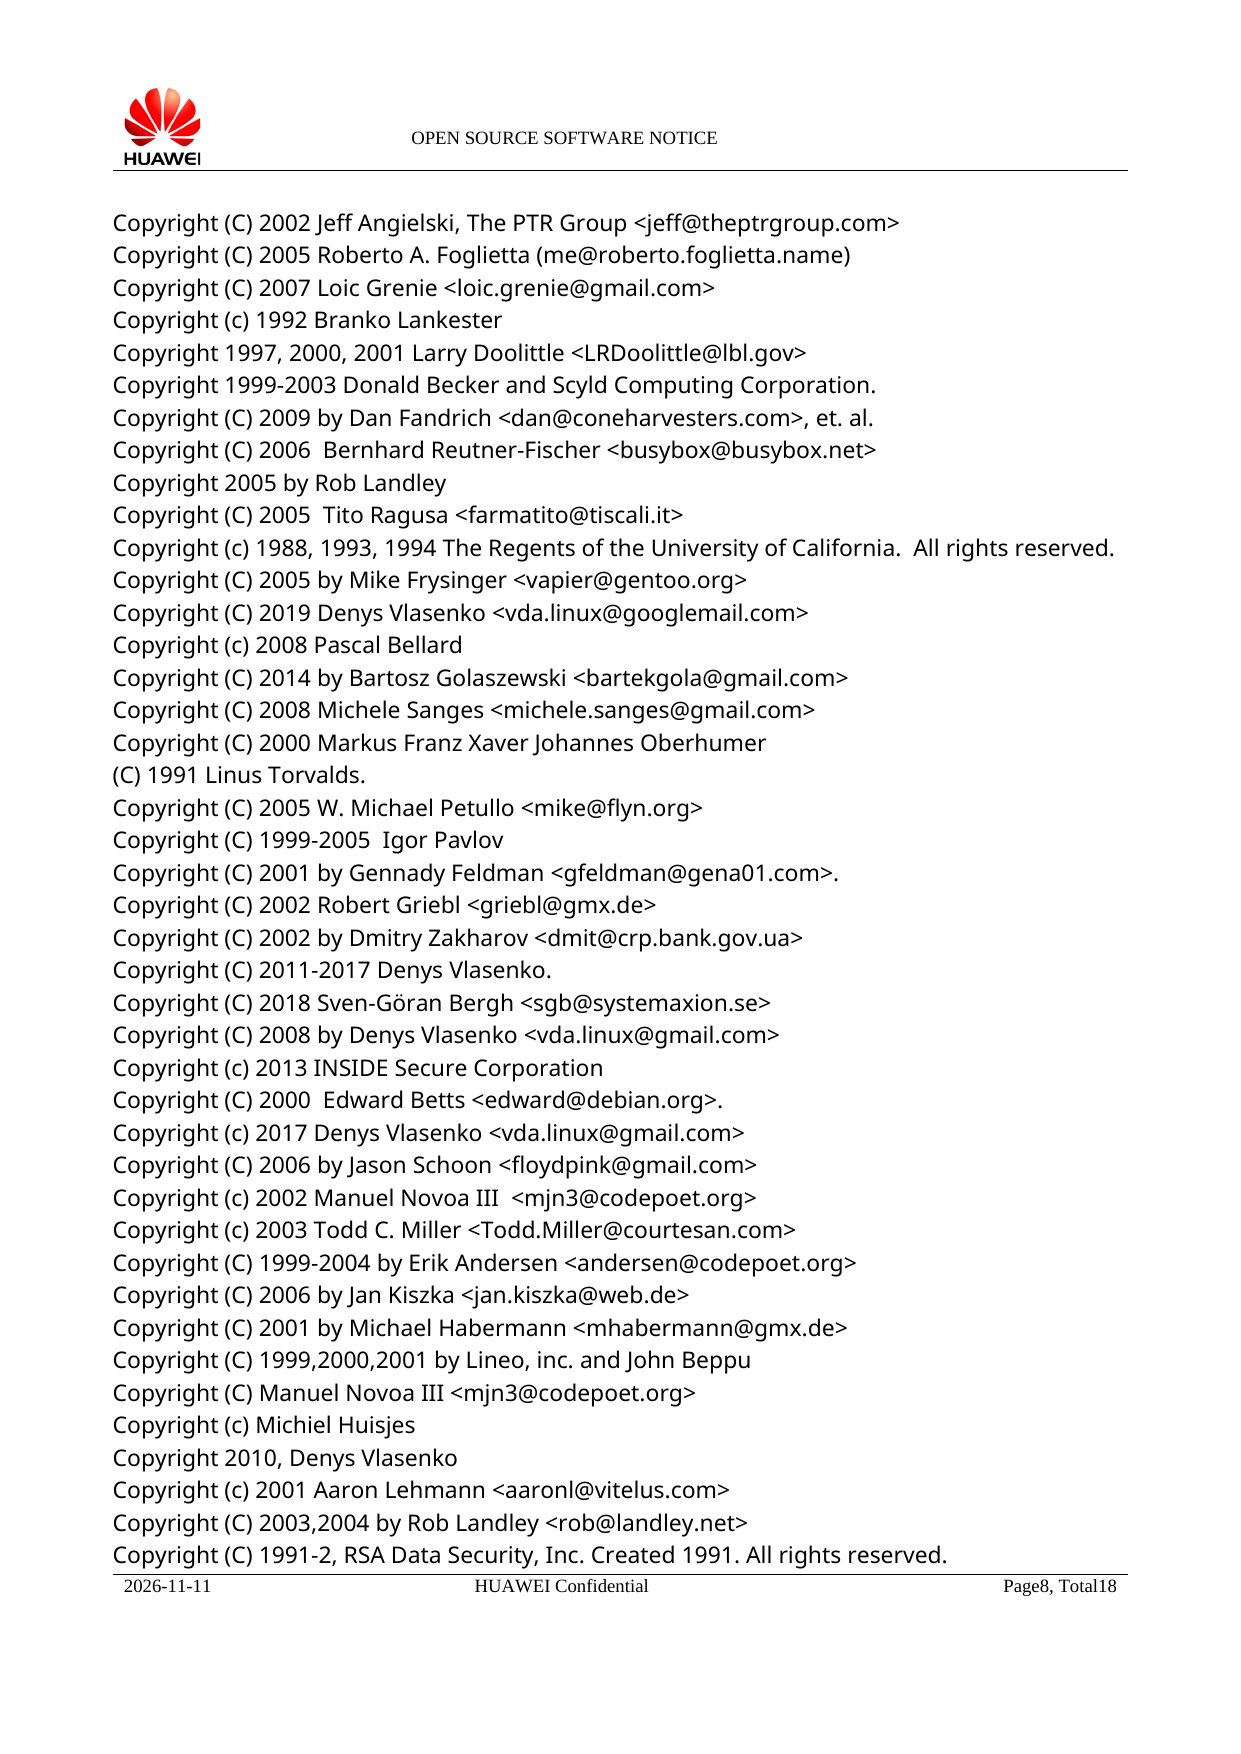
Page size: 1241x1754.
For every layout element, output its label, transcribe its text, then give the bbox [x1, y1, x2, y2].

picture [124, 88, 201, 165]
